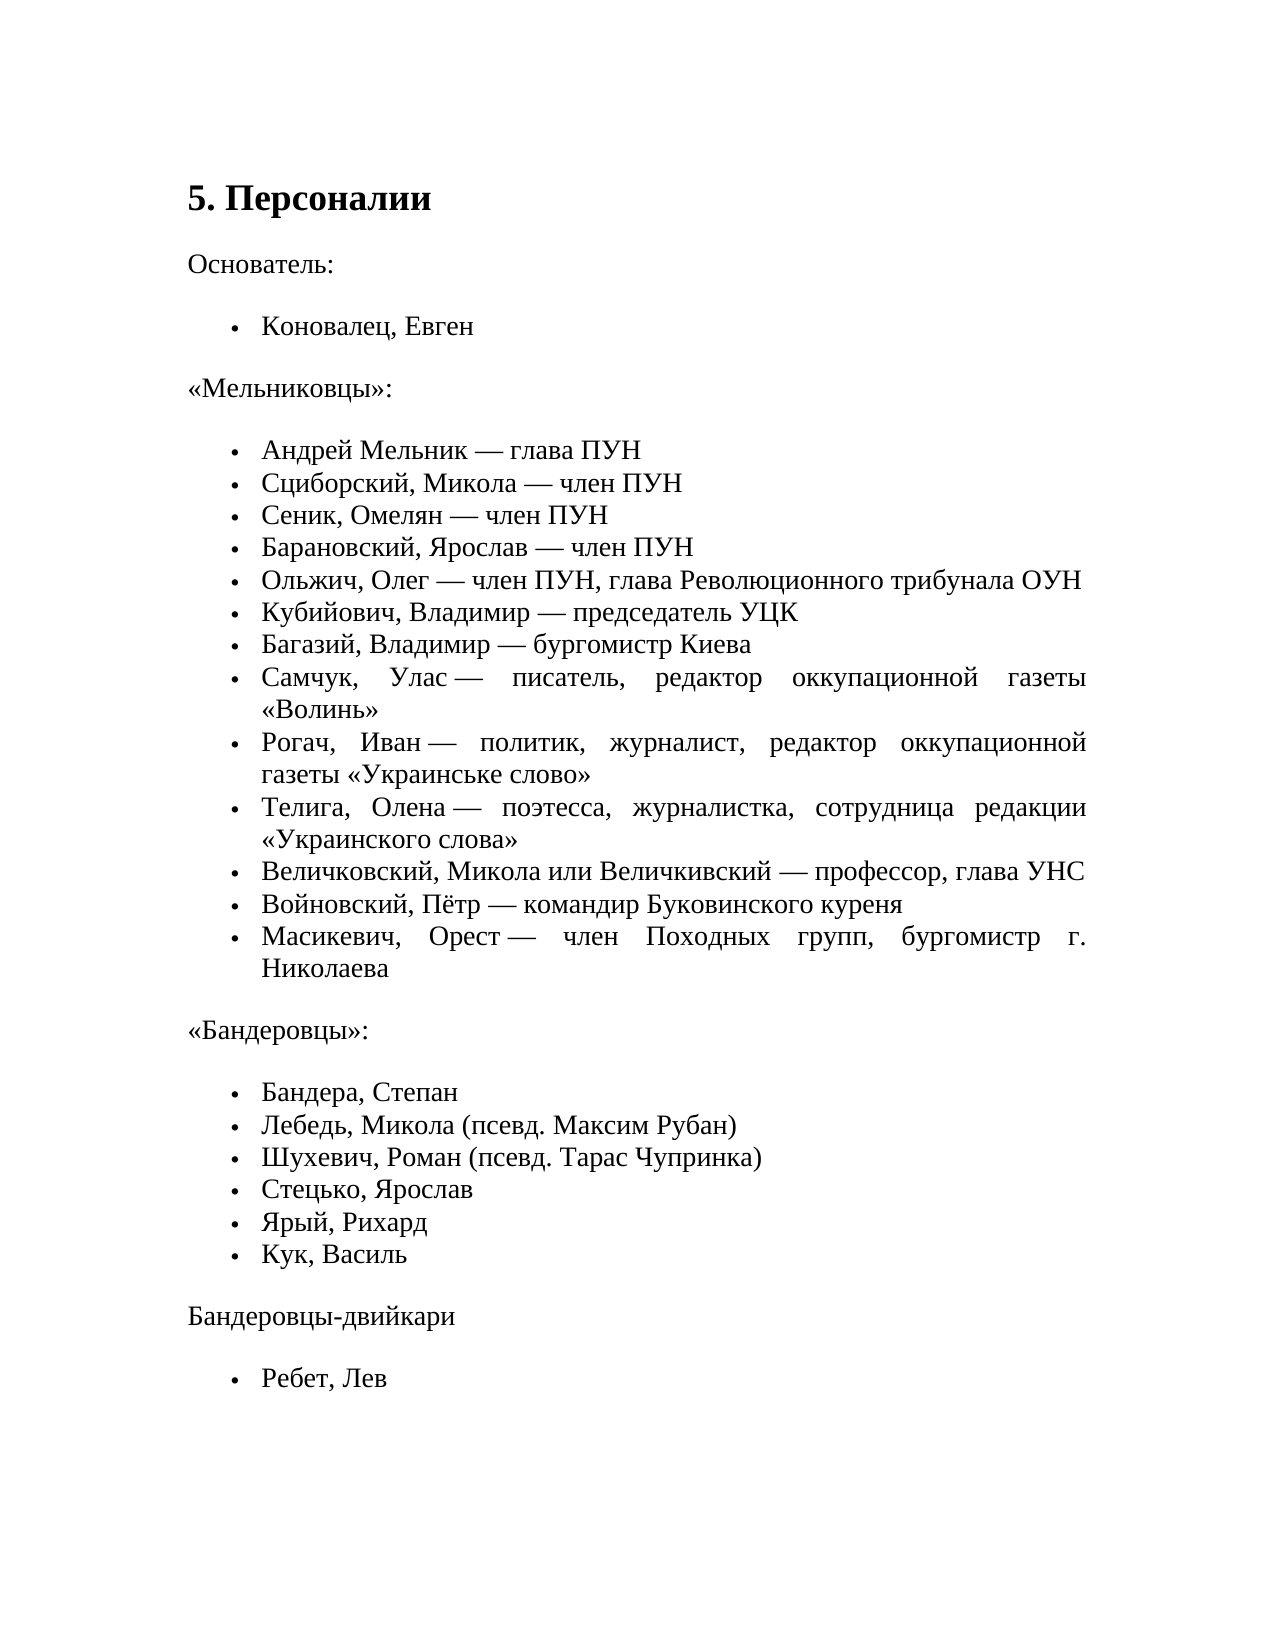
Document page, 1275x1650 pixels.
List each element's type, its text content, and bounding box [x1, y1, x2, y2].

list Лебедь, Микола (псевд. Максим Рубан) [232, 1108, 1087, 1140]
list Коновалец, Евген [232, 309, 1087, 342]
list Сеник, Омелян — член ПУН [232, 498, 1087, 530]
text «Бандеровцы»: [187, 1013, 1087, 1046]
list Телига, Олена — поэтесса, журналистка, сотрудница редакции «Украинского слова» [232, 789, 1087, 854]
list Багазий, Владимир — бургомистр Киева [232, 628, 1087, 660]
list Ребет, Лев [232, 1361, 1087, 1393]
list Войновский, Пётр — командир Буковинского куреня [232, 887, 1087, 919]
list Шухевич, Роман (псевд. Тарас Чупринка) [232, 1140, 1087, 1172]
text Основатель: [187, 248, 1087, 280]
list Барановский, Ярослав — член ПУН [232, 530, 1087, 563]
list Величковский, Микола или Величкивский — профессор, глава УНС [232, 854, 1087, 887]
list Ольжич, Олег — член ПУН, глава Революционного трибунала ОУН [232, 563, 1087, 595]
text Бандеровцы-двийкари [187, 1299, 1087, 1332]
list 5. Персоналии [187, 175, 1087, 218]
list Сциборский, Микола — член ПУН [232, 466, 1087, 498]
list Ярый, Рихард [232, 1205, 1087, 1237]
list Андрей Мельник — глава ПУН [232, 433, 1087, 466]
list Стецько, Ярослав [232, 1172, 1087, 1205]
list Самчук, Улас — писатель, редактор оккупационной газеты «Волинь» [232, 660, 1087, 725]
list Рогач, Иван — политик, журналист, редактор оккупационной газеты «Украинське слово» [232, 725, 1087, 789]
list Масикевич, Орест — член Походных групп, бургомистр г. Николаева [232, 919, 1087, 984]
list Кук, Василь [232, 1237, 1087, 1270]
text «Мельниковцы»: [187, 371, 1087, 404]
list Бандера, Степан [232, 1075, 1087, 1108]
list Кубийович, Владимир — председатель УЦК [232, 595, 1087, 628]
